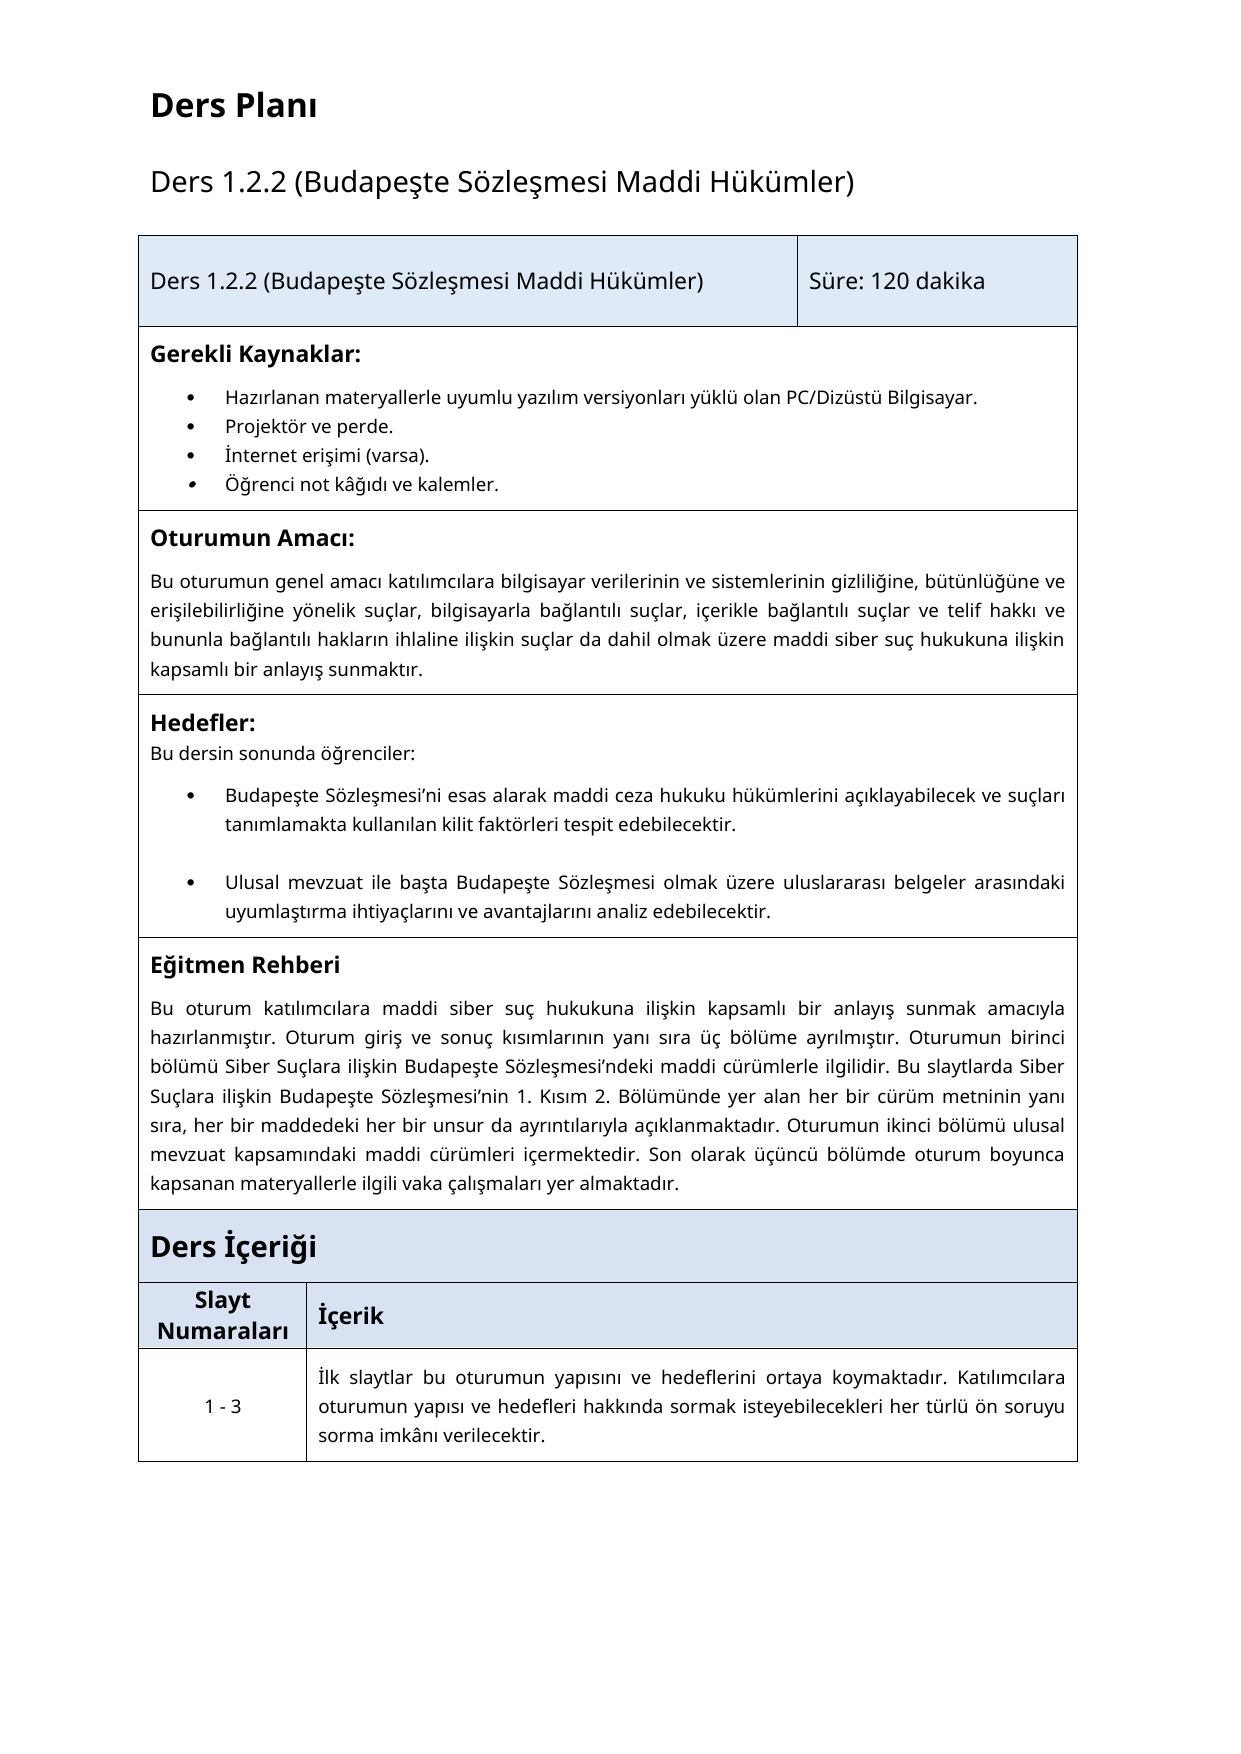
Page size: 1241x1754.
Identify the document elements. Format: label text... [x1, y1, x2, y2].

table_header Süre: 120 dakika [798, 236, 1077, 326]
table_header Ders 1.2.2 (Budapeşte Sözleşmesi Maddi Hükümler) [139, 236, 797, 326]
table_cell Oturumun Amacı: Bu oturumun genel amacı katılımcılara bilgisayar verilerinin ve sistemlerinin gizliliğine, bütünlüğüne ve erişilebilirliğine yönelik suçlar, bilgisayarla bağlantılı suçlar, içerikle bağlantılı suçlar ve telif hakkı ve bununla bağlantılı hakların ihlaline ilişkin suçlar da dahil olmak üzere maddi siber suç hukukuna ilişkin kapsamlı bir anlayış sunmaktır. [139, 511, 1077, 694]
table_cell İçerik [307, 1283, 1077, 1347]
table_cell Slayt Numaraları [139, 1283, 306, 1347]
text Ders Planı [150, 82, 1090, 127]
text Ders 1.2.2 (Budapeşte Sözleşmesi Maddi Hükümler) [150, 161, 1090, 201]
table_cell 1 - 3 [139, 1349, 306, 1461]
table_cell Ders İçeriği [139, 1210, 1077, 1282]
table_cell Hedefler: Bu dersin sonunda öğrenciler: Budapeşte Sözleşmesi’ni esas alarak maddi ceza hukuku hükümlerini açıklayabilecek ve suçları tanımlamakta kullanılan kilit faktörleri tespit edebilecektir. Ulusal mevzuat ile başta Budapeşte Sözleşmesi olmak üzere uluslararası belgeler arasındaki uyumlaştırma ihtiyaçlarını ve avantajlarını analiz edebilecektir. [139, 695, 1077, 937]
table_cell Eğitmen Rehberi Bu oturum katılımcılara maddi siber suç hukukuna ilişkin kapsamlı bir anlayış sunmak amacıyla hazırlanmıştır. Oturum giriş ve sonuç kısımlarının yanı sıra üç bölüme ayrılmıştır. Oturumun birinci bölümü Siber Suçlara ilişkin Budapeşte Sözleşmesi’ndeki maddi cürümlerle ilgilidir. Bu slaytlarda Siber Suçlara ilişkin Budapeşte Sözleşmesi’nin 1. Kısım 2. Bölümünde yer alan her bir cürüm metninin yanı sıra, her bir maddedeki her bir unsur da ayrıntılarıyla açıklanmaktadır. Oturumun ikinci bölümü ulusal mevzuat kapsamındaki maddi cürümleri içermektedir. Son olarak üçüncü bölümde oturum boyunca kapsanan materyallerle ilgili vaka çalışmaları yer almaktadır. [139, 938, 1077, 1209]
table_cell Gerekli Kaynaklar: Hazırlanan materyallerle uyumlu yazılım versiyonları yüklü olan PC/Dizüstü Bilgisayar. Projektör ve perde. İnternet erişimi (varsa). Öğrenci not kâğıdı ve kalemler. [139, 327, 1077, 510]
table_cell İlk slaytlar bu oturumun yapısını ve hedeflerini ortaya koymaktadır. Katılımcılara oturumun yapısı ve hedefleri hakkında sormak isteyebilecekleri her türlü ön soruyu sorma imkânı verilecektir. [307, 1349, 1077, 1461]
